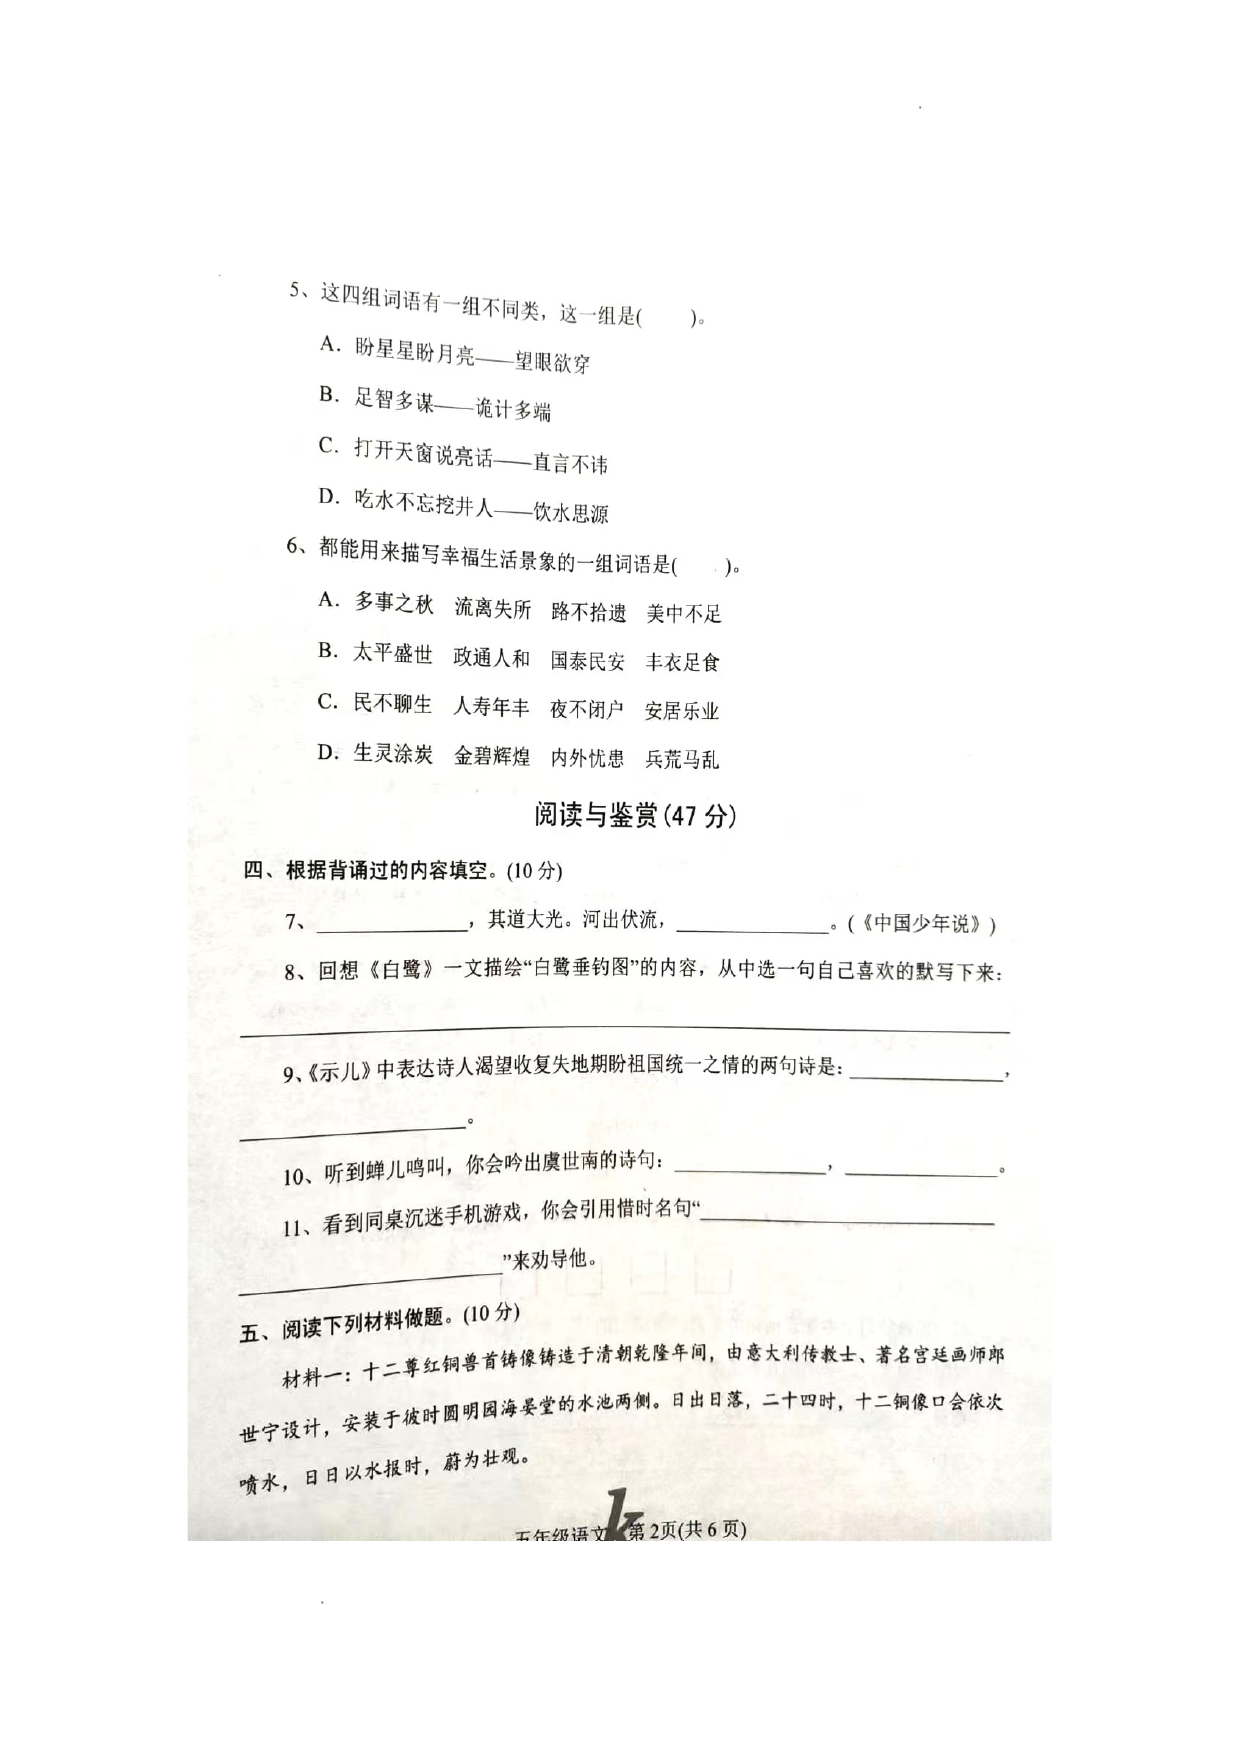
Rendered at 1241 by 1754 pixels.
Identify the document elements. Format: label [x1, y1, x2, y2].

picture [187, 162, 1052, 1541]
